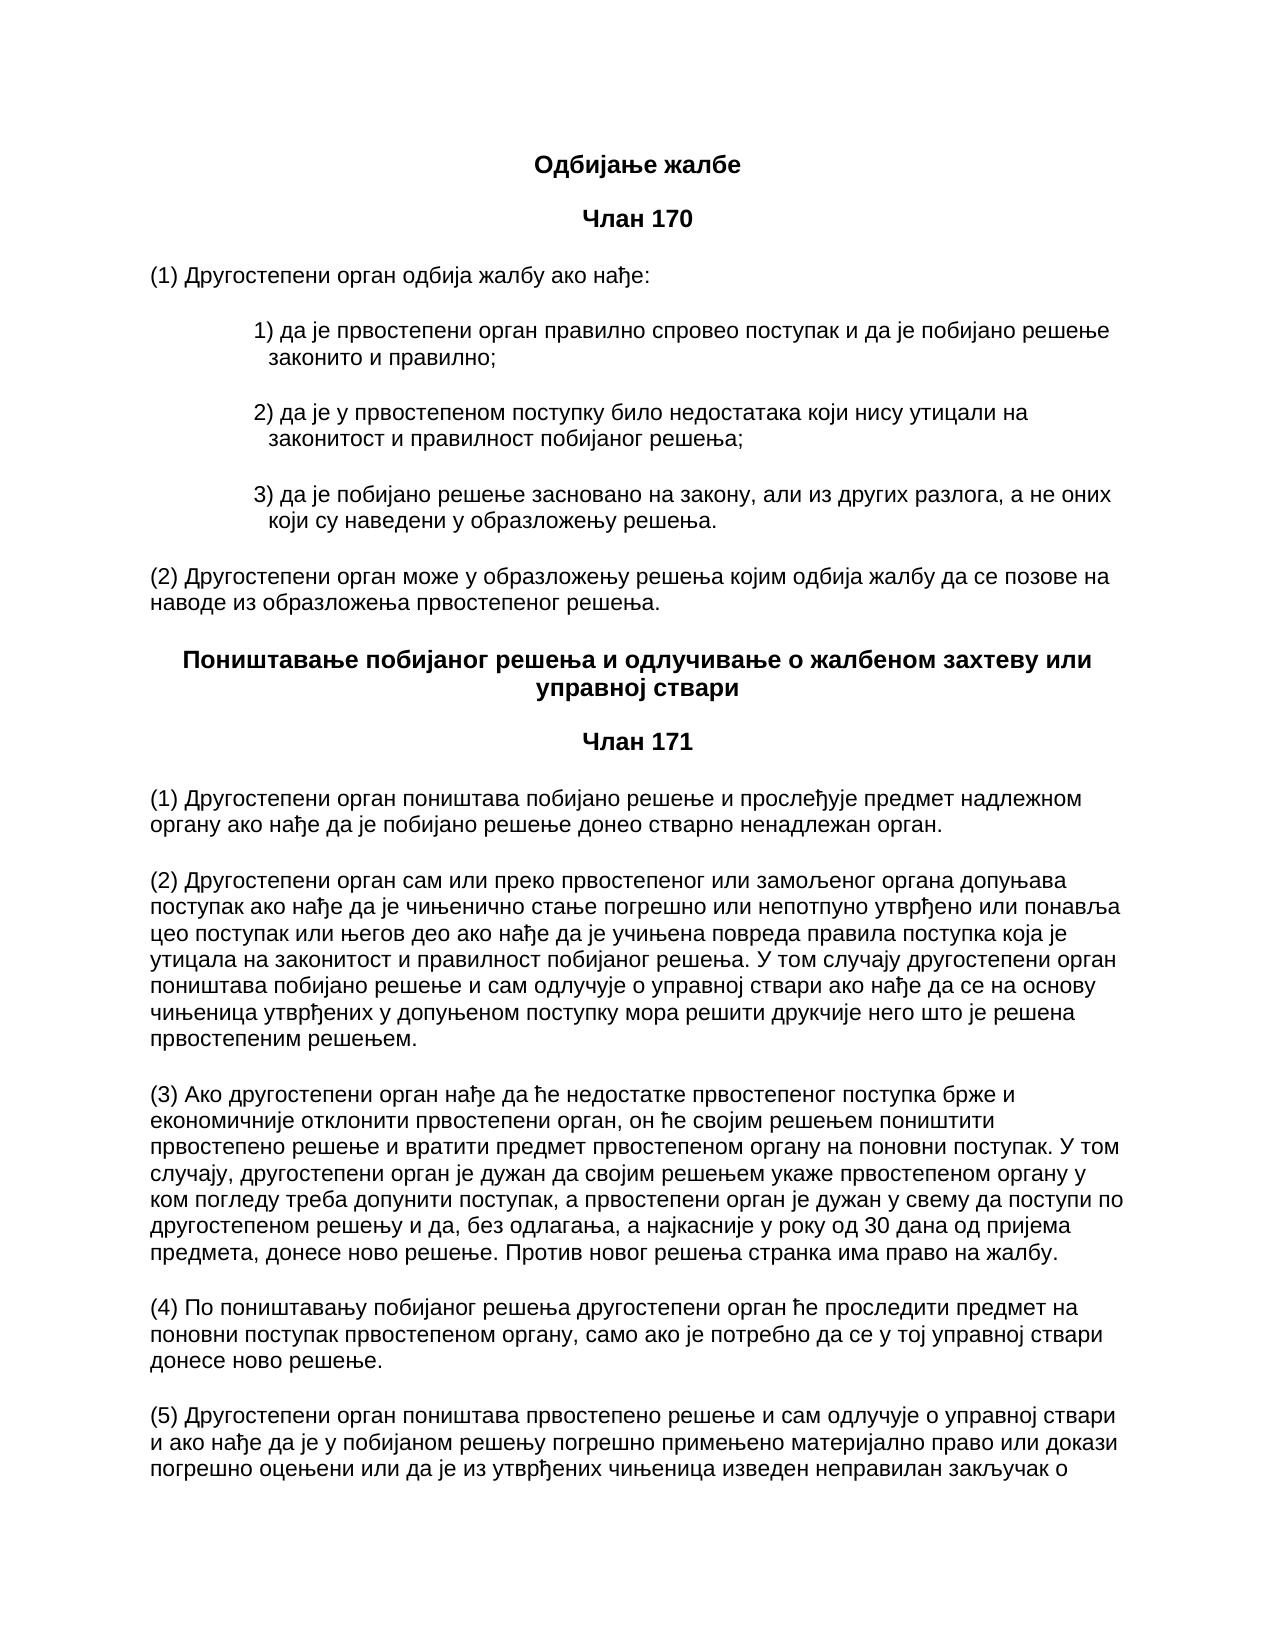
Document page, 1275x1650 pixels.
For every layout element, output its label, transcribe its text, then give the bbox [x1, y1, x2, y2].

text (3) Ако другостепени орган нађе да ће недостатке првостепеног поступка брже и економичније отклонити првостепени орган, он ће својим решењем поништити првостепено решење и вратити предмет првостепеном органу на поновни поступак. У том случају, другостепени орган је дужан да својим решењем укаже првостепеном органу у ком погледу треба допунити поступак, а првостепени орган је дужан у свему да поступи по другостепеном решењу и да, без одлагања, а најкасније у року од 30 дана од пријема предмета, донесе ново решење. Против новог решења странка има право на жалбу. [150, 1081, 1125, 1265]
text (4) По поништавању побијаног решења другостепени орган ће проследити предмет на поновни поступак првостепеном органу, само ако је потребно да се у тој управној ствари донесе ново решење. [150, 1294, 1125, 1373]
text Члан 170 [150, 204, 1125, 232]
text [150, 1402, 1125, 1482]
text (1) Другостепени орган одбија жалбу ако нађе: [150, 262, 1125, 288]
text (2) Другостепени орган може у образложењу решења којим одбија жалбу да се позове на наводе из образложења првостепеног решења. [150, 563, 1125, 616]
text (1) Другостепени орган поништава побијано решење и прослеђује предмет надлежном органу ако нађе да је побијано решење донео стварно ненадлежан орган. [150, 785, 1125, 838]
text 3) да је побијано решење засновано на закону, али из других разлога, а не оних који су наведени у образложењу решења. [253, 481, 1125, 534]
text Одбијање жалбе [150, 150, 1125, 179]
text (2) Другостепени орган сам или преко првостепеног или замољеног органа допуњава поступак ако нађе да је чињенично стање погрешно или непотпуно утврђено или понавља цео поступак или његов део ако нађе да је учињена повреда правила поступка која је утицала на законитост и правилност побијаног решења. У том случају другостепени орган поништава побијано решење и сам одлучује о управној ствари ако нађе да се на основу чињеница утврђених у допуњеном поступку мора решити друкчије него што је решена првостепеним решењем. [150, 867, 1125, 1051]
text 2) да је у првостепеном поступку било недостатака који нису утицали на законитост и правилност побијаног решења; [253, 399, 1125, 452]
text 1) да је првостепени орган правилно спровео поступак и да је побијано решење законито и правилно; [253, 317, 1125, 370]
text Члан 171 [150, 727, 1125, 756]
text Поништавање побијаног решења и одлучивање о жалбеном захтеву или управној ствари [150, 645, 1125, 702]
